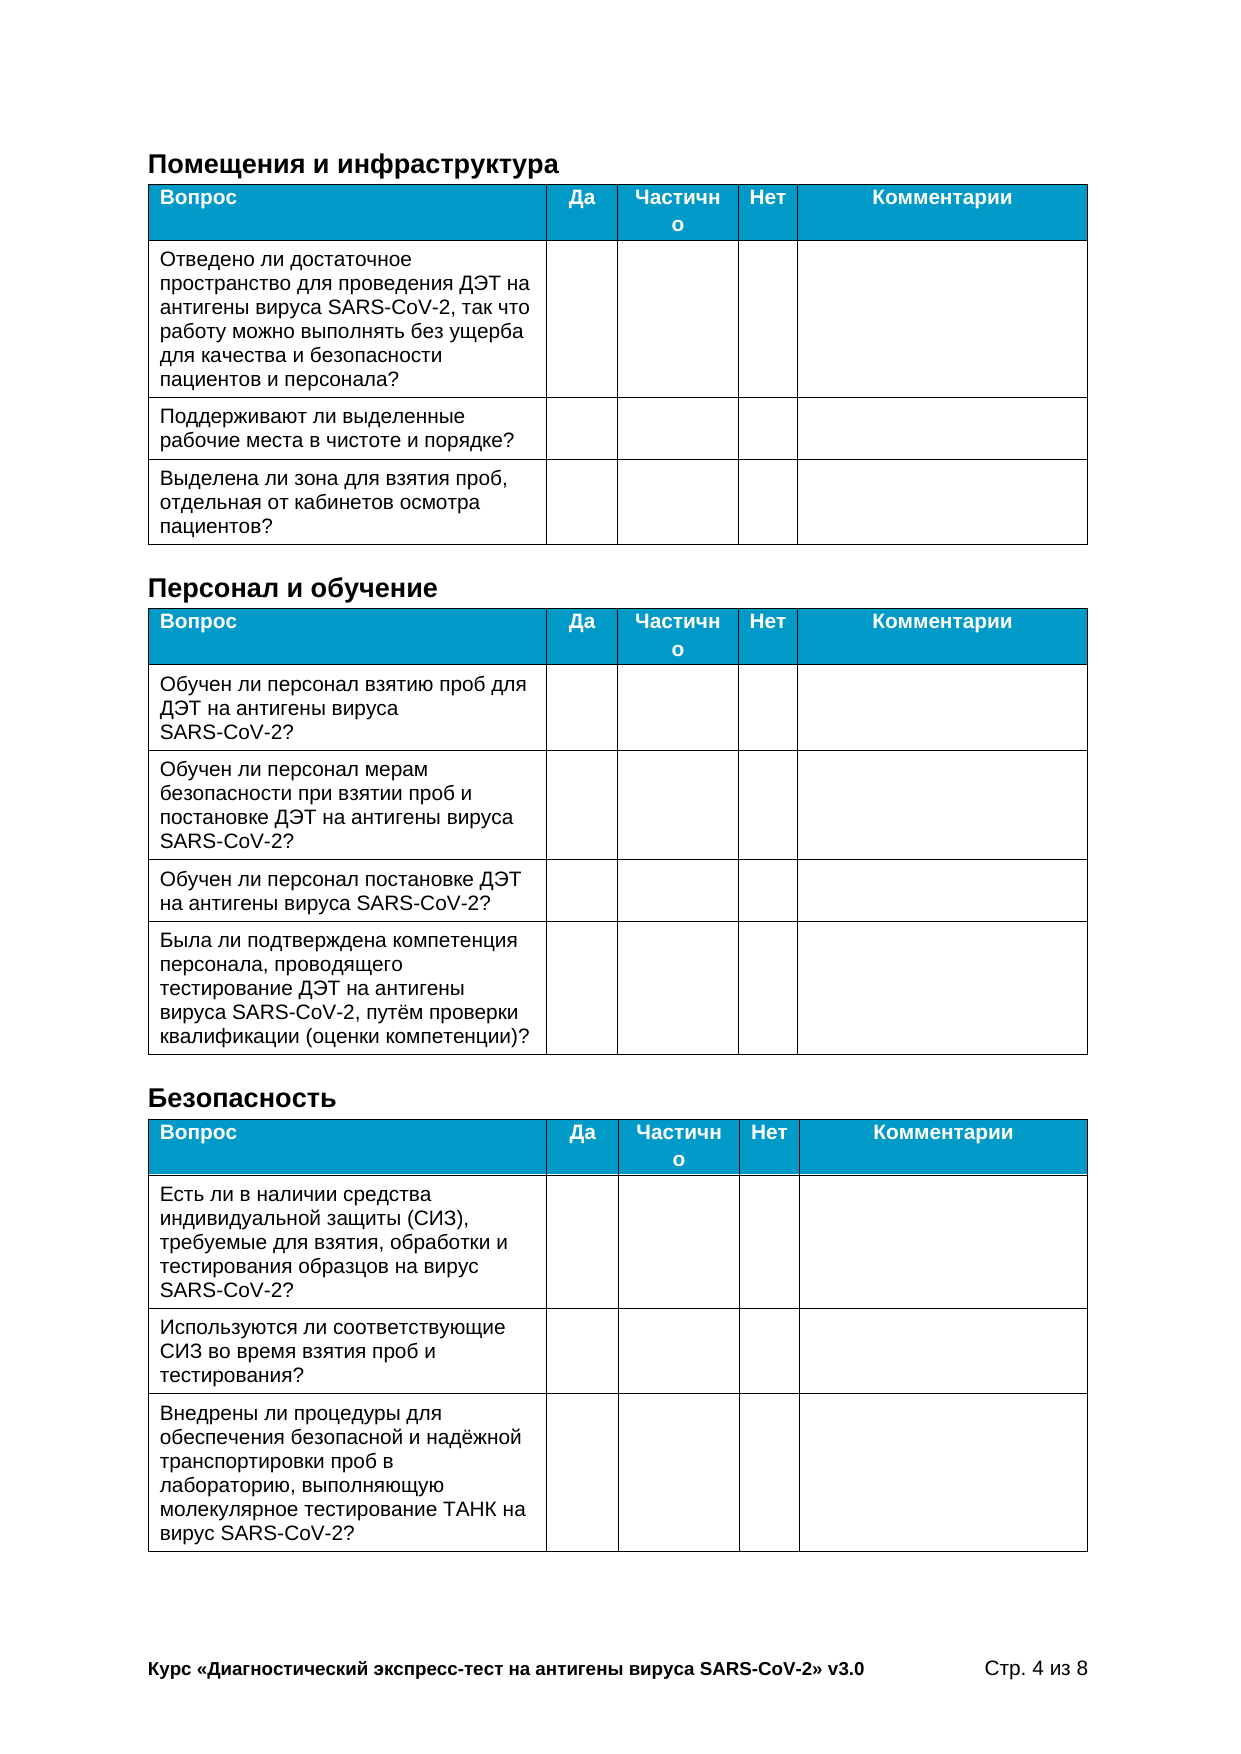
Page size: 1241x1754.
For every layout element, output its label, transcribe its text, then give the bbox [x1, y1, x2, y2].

table_header Нет [739, 609, 797, 664]
table_cell [798, 398, 1087, 458]
table_cell [798, 751, 1087, 859]
table_header Нет [739, 185, 797, 240]
table_cell [618, 241, 738, 397]
table_cell [800, 1394, 1087, 1551]
subtitle Персонал и обучение [148, 572, 1122, 604]
table_cell [547, 1176, 618, 1308]
table_cell [740, 1176, 799, 1308]
table_cell [739, 241, 797, 397]
table_cell [798, 665, 1087, 750]
table_cell [798, 860, 1087, 921]
subtitle Безопасность [148, 1082, 1122, 1114]
table_header Да [547, 1120, 618, 1174]
table_header Нет [740, 1120, 799, 1174]
table_cell [547, 460, 617, 544]
table_header Вопрос [149, 1120, 546, 1174]
table_header Вопрос [149, 609, 546, 664]
table_cell Внедрены ли процедуры для обеспечения безопасной и надёжной транспортировки проб в лабораторию, выполняющую молекулярное тестирование ТАНК на вирус SARS-CoV-2? [149, 1394, 546, 1551]
table_cell [618, 860, 738, 921]
table_cell [798, 241, 1087, 397]
table_cell [547, 398, 617, 458]
table_header Частично [618, 609, 738, 664]
table_cell [618, 398, 738, 458]
table_cell [619, 1309, 739, 1393]
table_cell [740, 1309, 799, 1393]
table_header Частично [619, 1120, 739, 1174]
table_cell [618, 751, 738, 859]
table_cell [740, 1394, 799, 1551]
table_cell [739, 398, 797, 458]
table_cell [798, 922, 1087, 1054]
subtitle Помещения и инфраструктура [148, 148, 1122, 179]
table_cell [739, 460, 797, 544]
table_cell [547, 1394, 618, 1551]
table_header Вопрос [149, 185, 546, 240]
table_cell Выделена ли зона для взятия проб, отдельная от кабинетов осмотра пациентов? [149, 460, 546, 544]
table_cell Обучен ли персонал мерам безопасности при взятии проб и постановке ДЭТ на антигены вируса SARS-CoV-2? [149, 751, 546, 859]
table_cell [619, 1176, 739, 1308]
table_header Комментарии [798, 609, 1087, 664]
table_cell [800, 1309, 1087, 1393]
table_cell [547, 751, 617, 859]
table_header Частично [618, 185, 738, 240]
table_cell [798, 460, 1087, 544]
table_cell Отведено ли достаточное пространство для проведения ДЭТ на антигены вируса SARS-CoV-2, так что работу можно выполнять без ущерба для качества и безопасности пациентов и персонала? [149, 241, 546, 397]
table_cell Поддерживают ли выделенные рабочие места в чистоте и порядке? [149, 398, 546, 458]
table_cell [739, 751, 797, 859]
table_cell [547, 860, 617, 921]
table_cell [618, 665, 738, 750]
table_cell Используются ли соответствующие СИЗ во время взятия проб и тестирования? [149, 1309, 546, 1393]
table_cell Обучен ли персонал постановке ДЭТ на антигены вируса SARS-CoV-2? [149, 860, 546, 921]
table_header Да [547, 609, 617, 664]
table_cell [739, 860, 797, 921]
table_header Комментарии [800, 1120, 1087, 1174]
table_header Комментарии [798, 185, 1087, 240]
table_cell [618, 922, 738, 1054]
table_cell [618, 460, 738, 544]
table_cell [547, 665, 617, 750]
table_cell Была ли подтверждена компетенция персонала, проводящего тестирование ДЭТ на антигены вируса SARS-CoV-2, путём проверки квалификации (оценки компетенции)? [149, 922, 546, 1054]
table_header Да [547, 185, 617, 240]
table_cell [547, 1309, 618, 1393]
table_cell [739, 665, 797, 750]
table_cell Обучен ли персонал взятию проб для ДЭТ на антигены вируса SARS-CoV-2? [149, 665, 546, 750]
table_cell [619, 1394, 739, 1551]
table_cell [547, 241, 617, 397]
table_cell Есть ли в наличии средства индивидуальной защиты (СИЗ), требуемые для взятия, обработки и тестирования образцов на вирус SARS-CoV-2? [149, 1176, 546, 1308]
table_cell [739, 922, 797, 1054]
table_cell [800, 1176, 1087, 1308]
table_cell [547, 922, 617, 1054]
